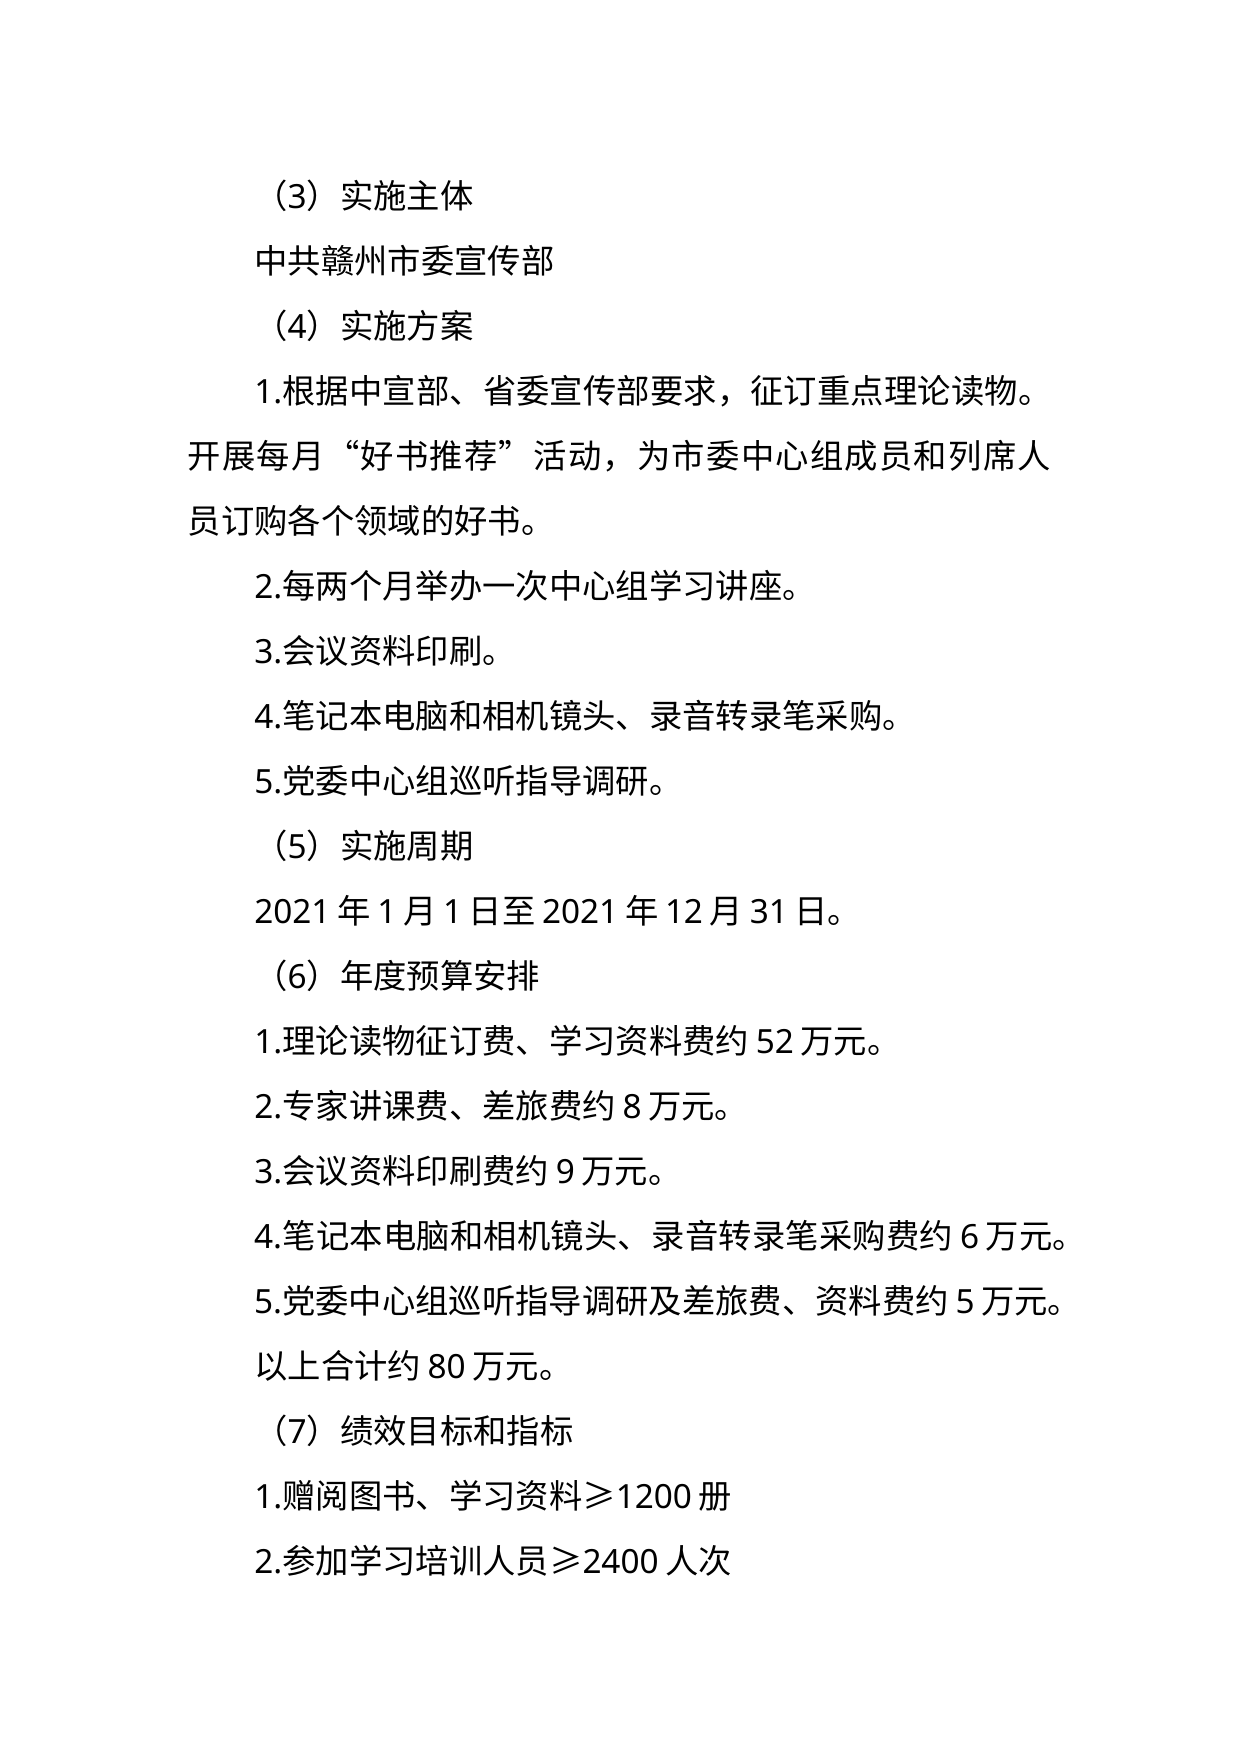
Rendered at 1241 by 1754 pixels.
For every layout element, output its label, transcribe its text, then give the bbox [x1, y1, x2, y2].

text 2.专家讲课费、差旅费约8万元。 [187, 1072, 1053, 1137]
text 1.赠阅图书、学习资料≥1200册 [187, 1462, 1053, 1527]
text 4.笔记本电脑和相机镜头、录音转录笔采购。 [187, 682, 1053, 747]
text 以上合计约80万元。 [187, 1332, 1053, 1397]
text 5.党委中心组巡听指导调研。 [187, 747, 1053, 812]
text 3.会议资料印刷。 [187, 617, 1053, 682]
text （3）实施主体 [187, 162, 1053, 227]
text （5）实施周期 [187, 812, 1053, 877]
text （4）实施方案 [187, 292, 1053, 357]
text 3.会议资料印刷费约9万元。 [187, 1137, 1053, 1202]
list 绩效目标和指标 [187, 1397, 1053, 1462]
list 年度预算安排 [187, 942, 1053, 1007]
text 1.理论读物征订费、学习资料费约52万元。 [187, 1007, 1053, 1072]
text 1.根据中宣部、省委宣传部要求，征订重点理论读物。开展每月“好书推荐”活动，为市委中心组成员和列席人员订购各个领域的好书。 [187, 357, 1053, 552]
text 2.每两个月举办一次中心组学习讲座。 [187, 552, 1053, 617]
text 中共赣州市委宣传部 [187, 227, 1053, 292]
text 2021年1月1日至2021年12月31日。 [187, 877, 1053, 942]
text 2.参加学习培训人员≥2400人次 [187, 1527, 1053, 1592]
text 4.笔记本电脑和相机镜头、录音转录笔采购费约6万元。5.党委中心组巡听指导调研及差旅费、资料费约5万元。 [254, 1202, 1053, 1332]
